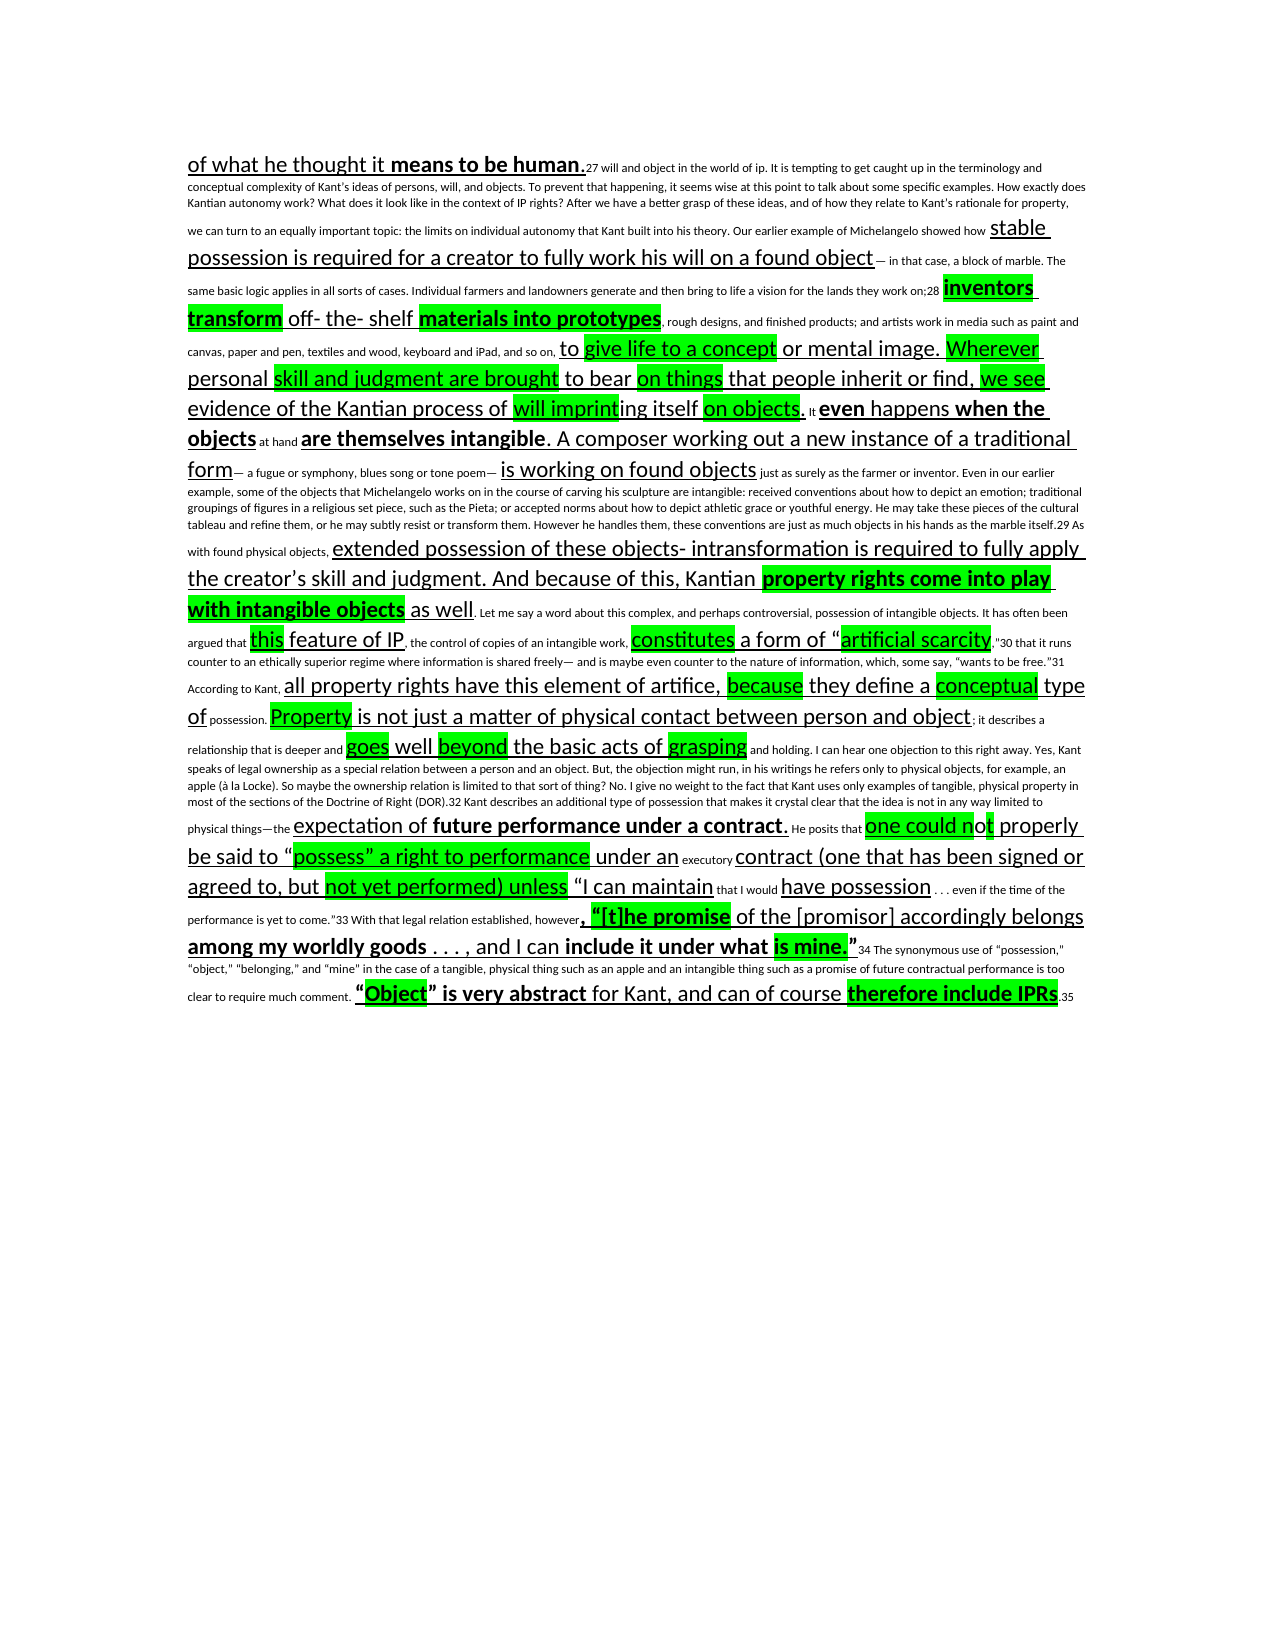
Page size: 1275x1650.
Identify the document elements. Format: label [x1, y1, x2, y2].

text [187, 150, 1087, 1007]
